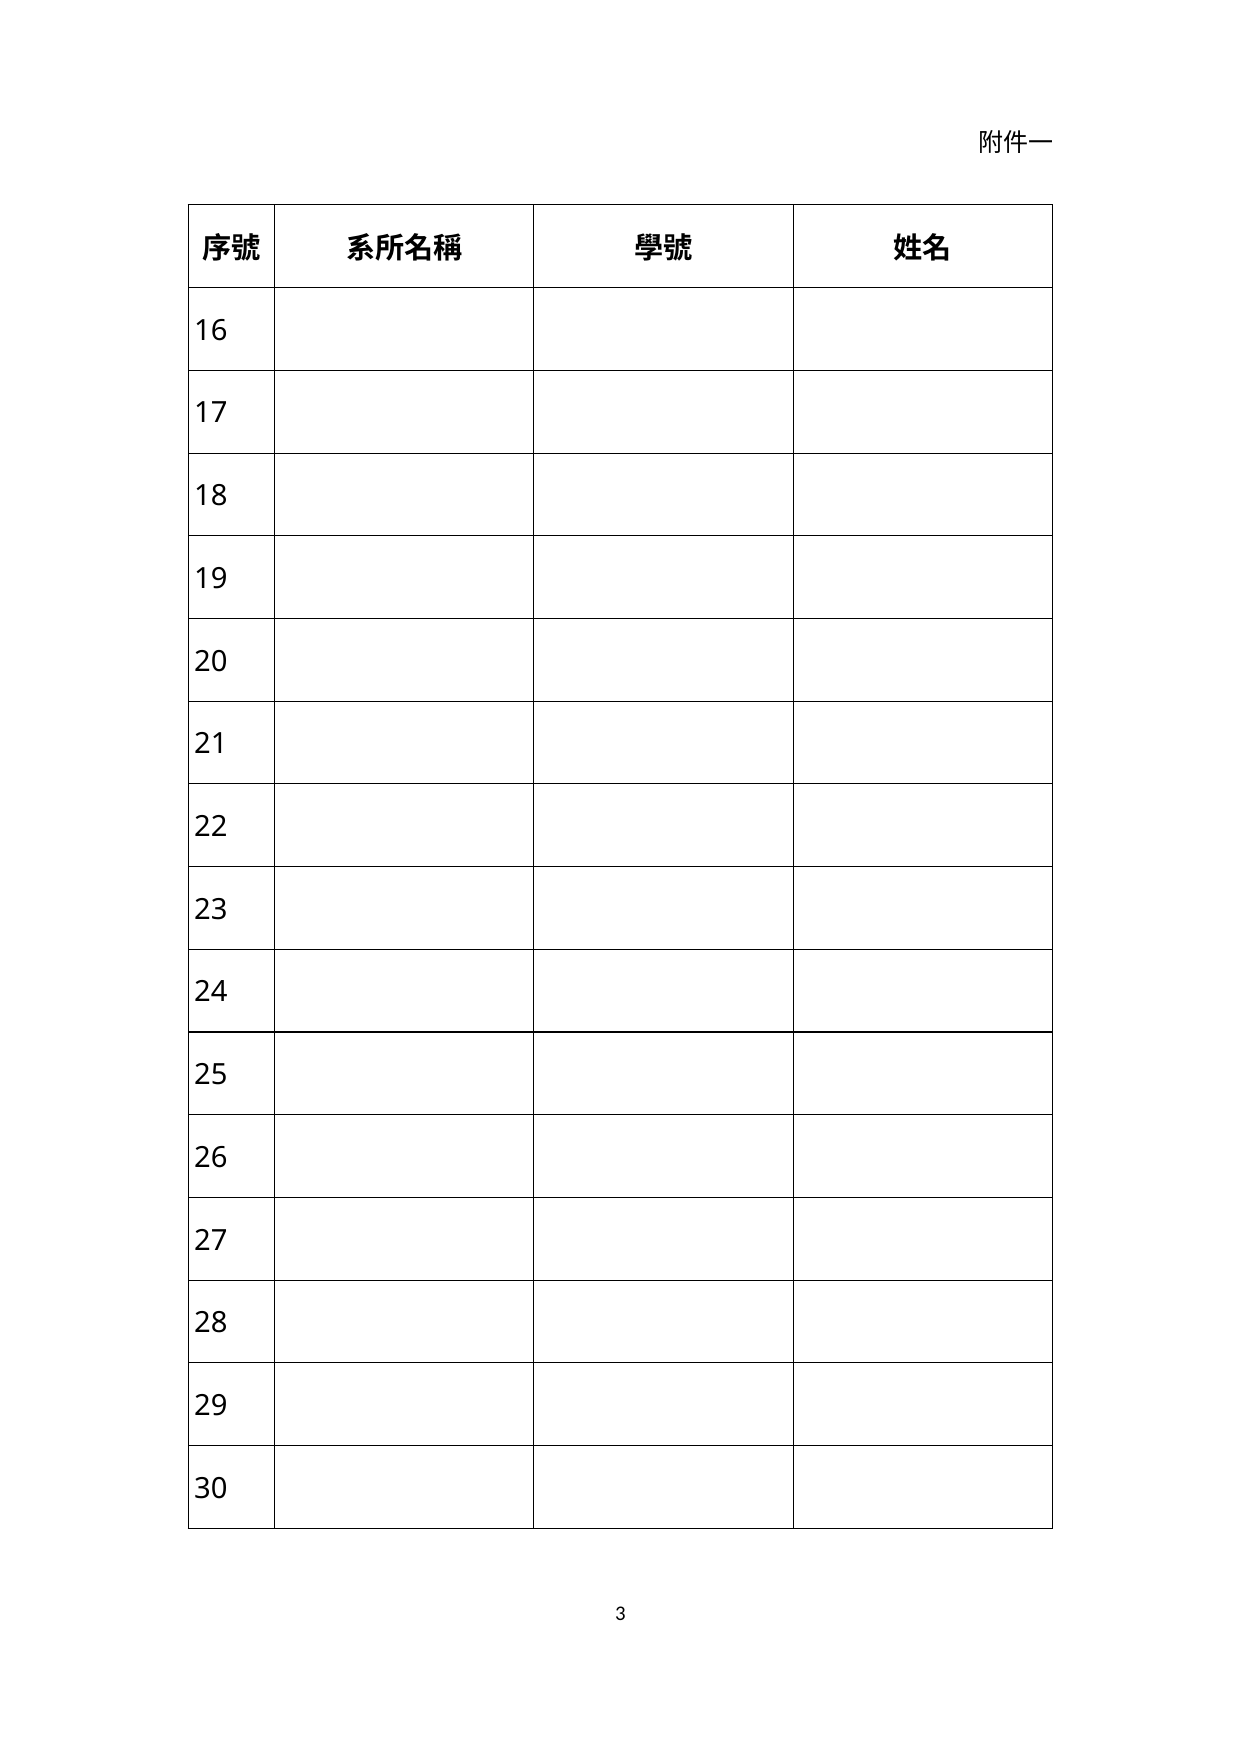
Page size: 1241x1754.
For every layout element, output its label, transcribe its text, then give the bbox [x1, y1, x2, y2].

table_header 學號 [534, 205, 793, 287]
table_cell [534, 1281, 793, 1362]
table_cell [189, 950, 274, 1031]
table_header 序號 [189, 205, 274, 287]
table_cell [189, 371, 274, 452]
table_cell [189, 784, 274, 866]
table_cell [534, 1198, 793, 1279]
table_cell [794, 371, 1052, 452]
table_cell [534, 1115, 793, 1197]
table_cell [534, 619, 793, 701]
table_cell [275, 1198, 533, 1279]
table_cell [189, 1198, 274, 1279]
table_cell [794, 454, 1052, 535]
table_cell [534, 1363, 793, 1445]
table_cell [189, 1115, 274, 1197]
table_header 姓名 [794, 205, 1052, 287]
table_cell [794, 950, 1052, 1031]
table_cell [794, 702, 1052, 783]
table_cell [534, 536, 793, 618]
table_cell [534, 1446, 793, 1528]
table_header 系所名稱 [275, 205, 533, 287]
table_cell [534, 1033, 793, 1114]
table_cell [275, 1281, 533, 1362]
table_cell [794, 867, 1052, 949]
table_cell [189, 702, 274, 783]
table_cell [275, 950, 533, 1031]
table_cell [275, 702, 533, 783]
table_cell [534, 702, 793, 783]
table_cell [189, 536, 274, 618]
table_cell [794, 784, 1052, 866]
table_cell [275, 867, 533, 949]
table_cell [189, 619, 274, 701]
table_cell [275, 1033, 533, 1114]
table_cell [275, 1446, 533, 1528]
table_cell [189, 1033, 274, 1114]
table_cell [794, 619, 1052, 701]
table_cell [534, 371, 793, 452]
table_cell [275, 619, 533, 701]
table_cell [275, 371, 533, 452]
table_cell [794, 1198, 1052, 1279]
table_cell [794, 536, 1052, 618]
table_cell [189, 1446, 274, 1528]
table_cell [189, 867, 274, 949]
table_cell [794, 1363, 1052, 1445]
table_cell [275, 1115, 533, 1197]
table_cell [189, 1281, 274, 1362]
table_cell [794, 1115, 1052, 1197]
table_cell [189, 288, 274, 370]
table_cell [794, 288, 1052, 370]
table_cell [275, 454, 533, 535]
table_cell [275, 288, 533, 370]
table_cell [534, 950, 793, 1031]
table_cell [275, 1363, 533, 1445]
table_cell [794, 1446, 1052, 1528]
table_cell [189, 1363, 274, 1445]
table_cell [794, 1281, 1052, 1362]
table_cell [794, 1033, 1052, 1114]
table_cell [275, 536, 533, 618]
table_cell [534, 867, 793, 949]
table_cell [534, 288, 793, 370]
table_cell [534, 784, 793, 866]
table_cell [534, 454, 793, 535]
table_cell [275, 784, 533, 866]
table_cell [189, 454, 274, 535]
